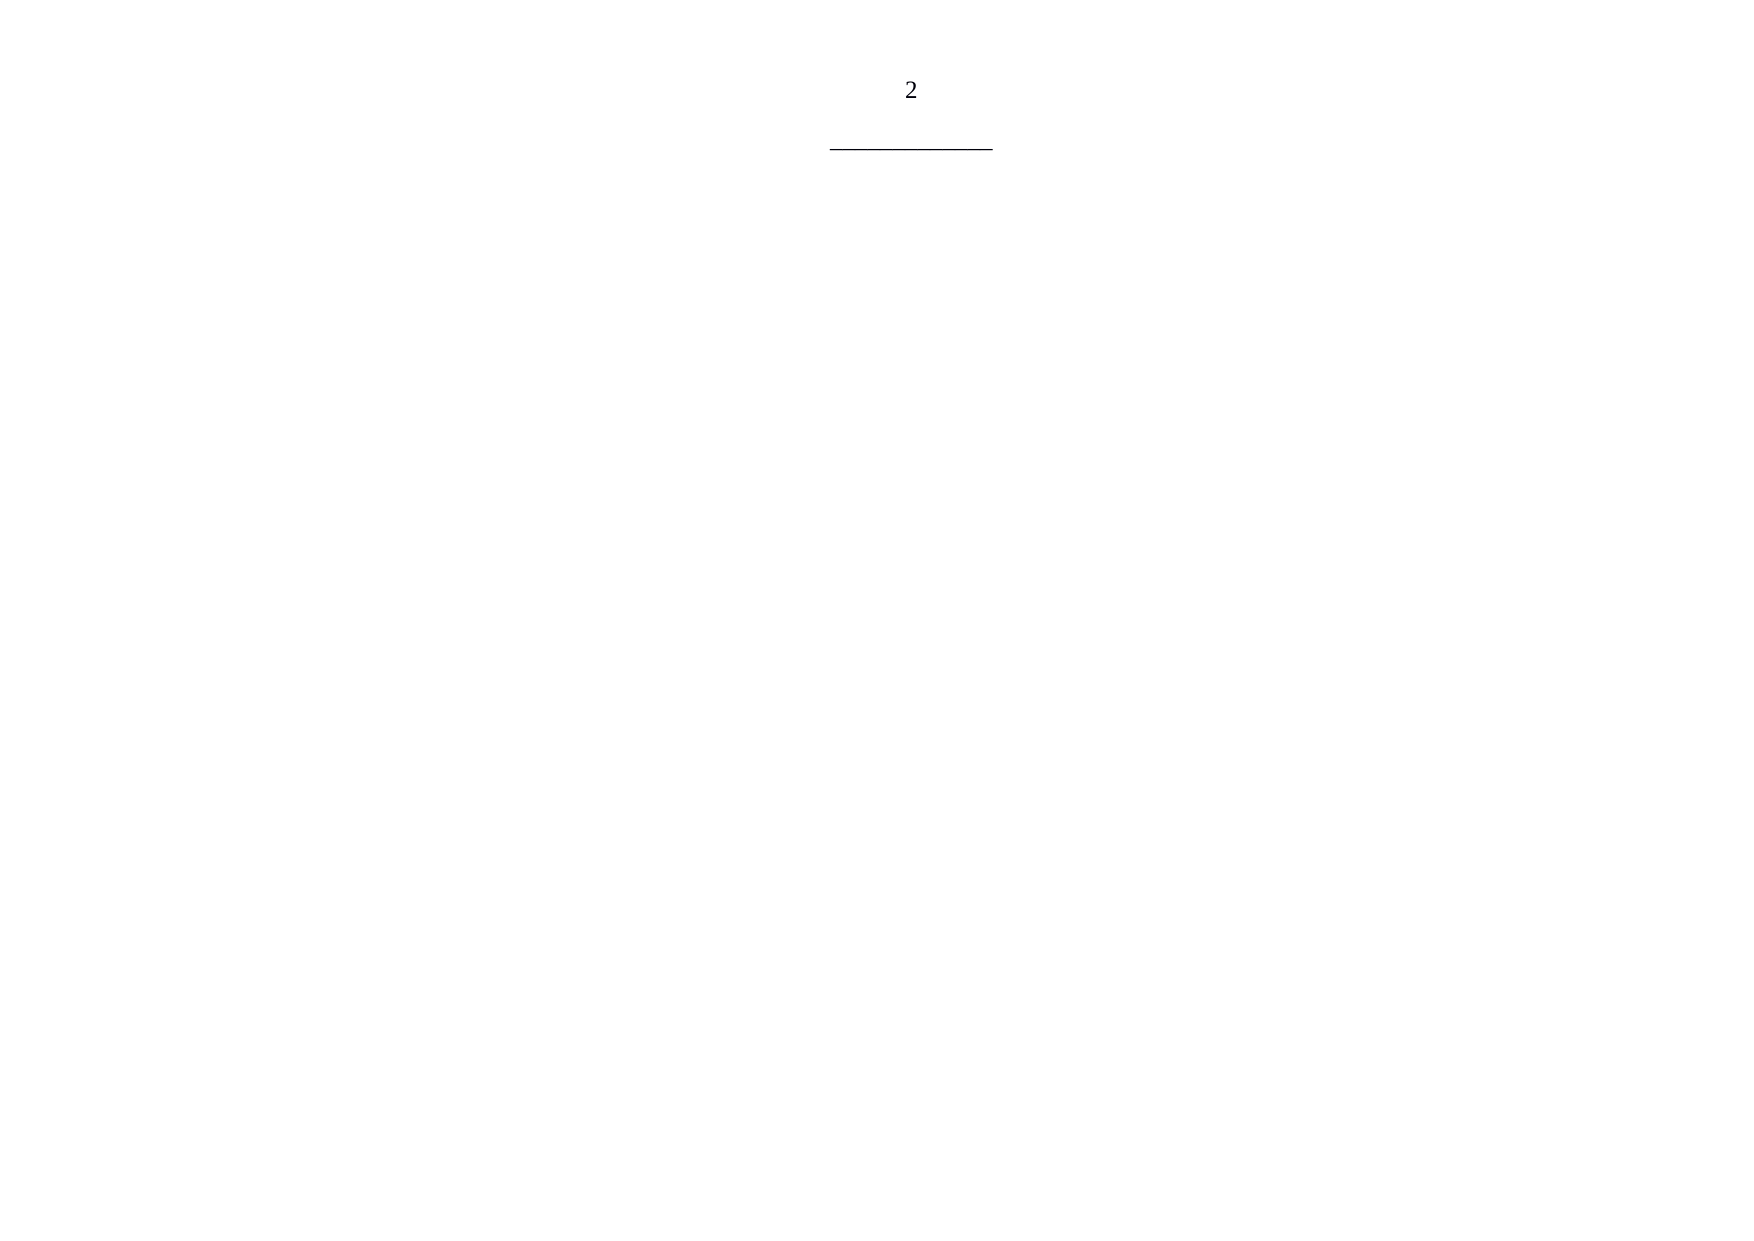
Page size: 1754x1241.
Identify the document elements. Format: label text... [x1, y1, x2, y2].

text _____________ [156, 124, 1666, 153]
